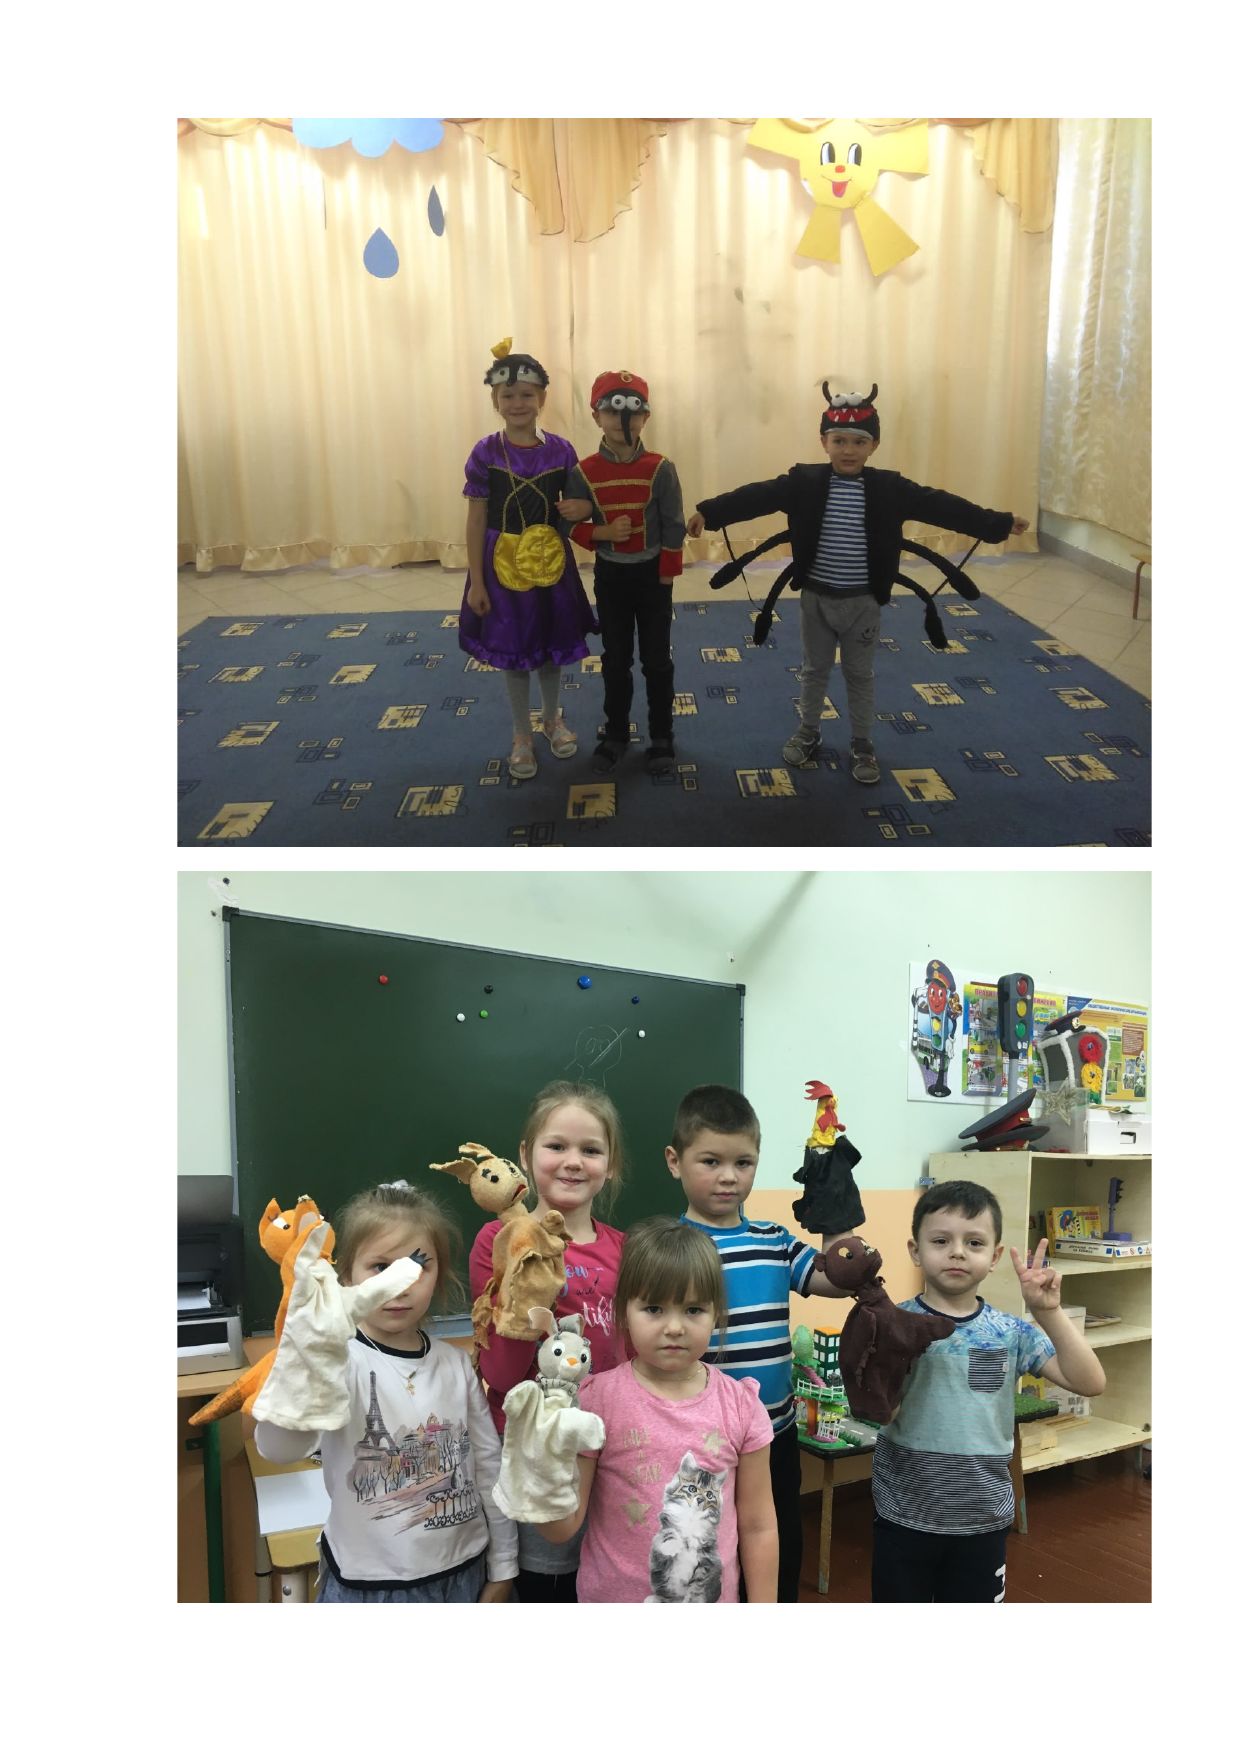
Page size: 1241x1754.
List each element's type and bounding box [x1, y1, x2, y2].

picture [177, 871, 1152, 1603]
picture [177, 118, 1152, 847]
